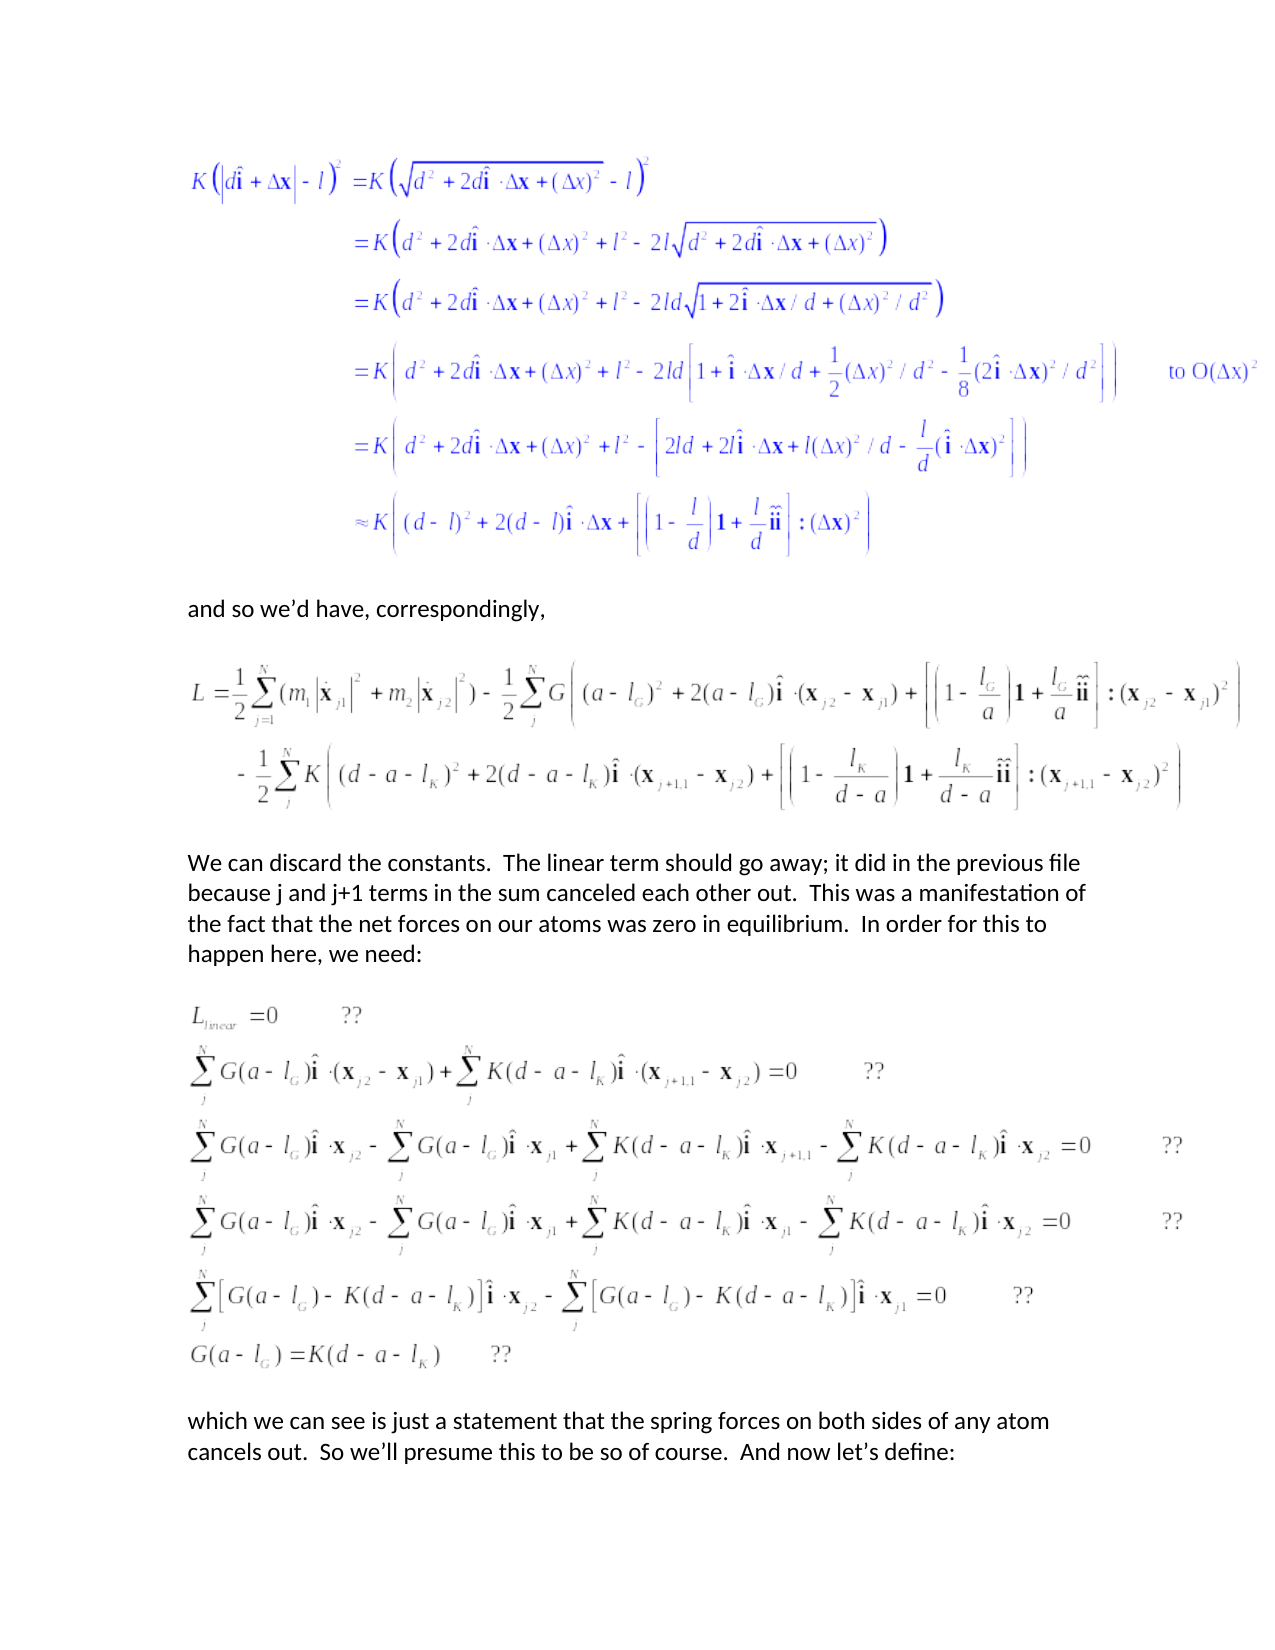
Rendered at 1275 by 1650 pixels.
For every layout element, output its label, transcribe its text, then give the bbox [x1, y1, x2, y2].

text We can discard the constants. The linear term should go away; it did in the previous file because j and j+1 terms in the sum canceled each other out. This was a manifestation of the fact that the net forces on our atoms was zero in equilibrium. In order for this to happen here, we need: [187, 847, 1087, 969]
text and so we’d have, correspondingly, [187, 593, 1087, 623]
text which we can see is just a statement that the spring forces on both sides of any atom cancels out. So we’ll presume this to be so of course. And now let’s define: [187, 1405, 1087, 1466]
